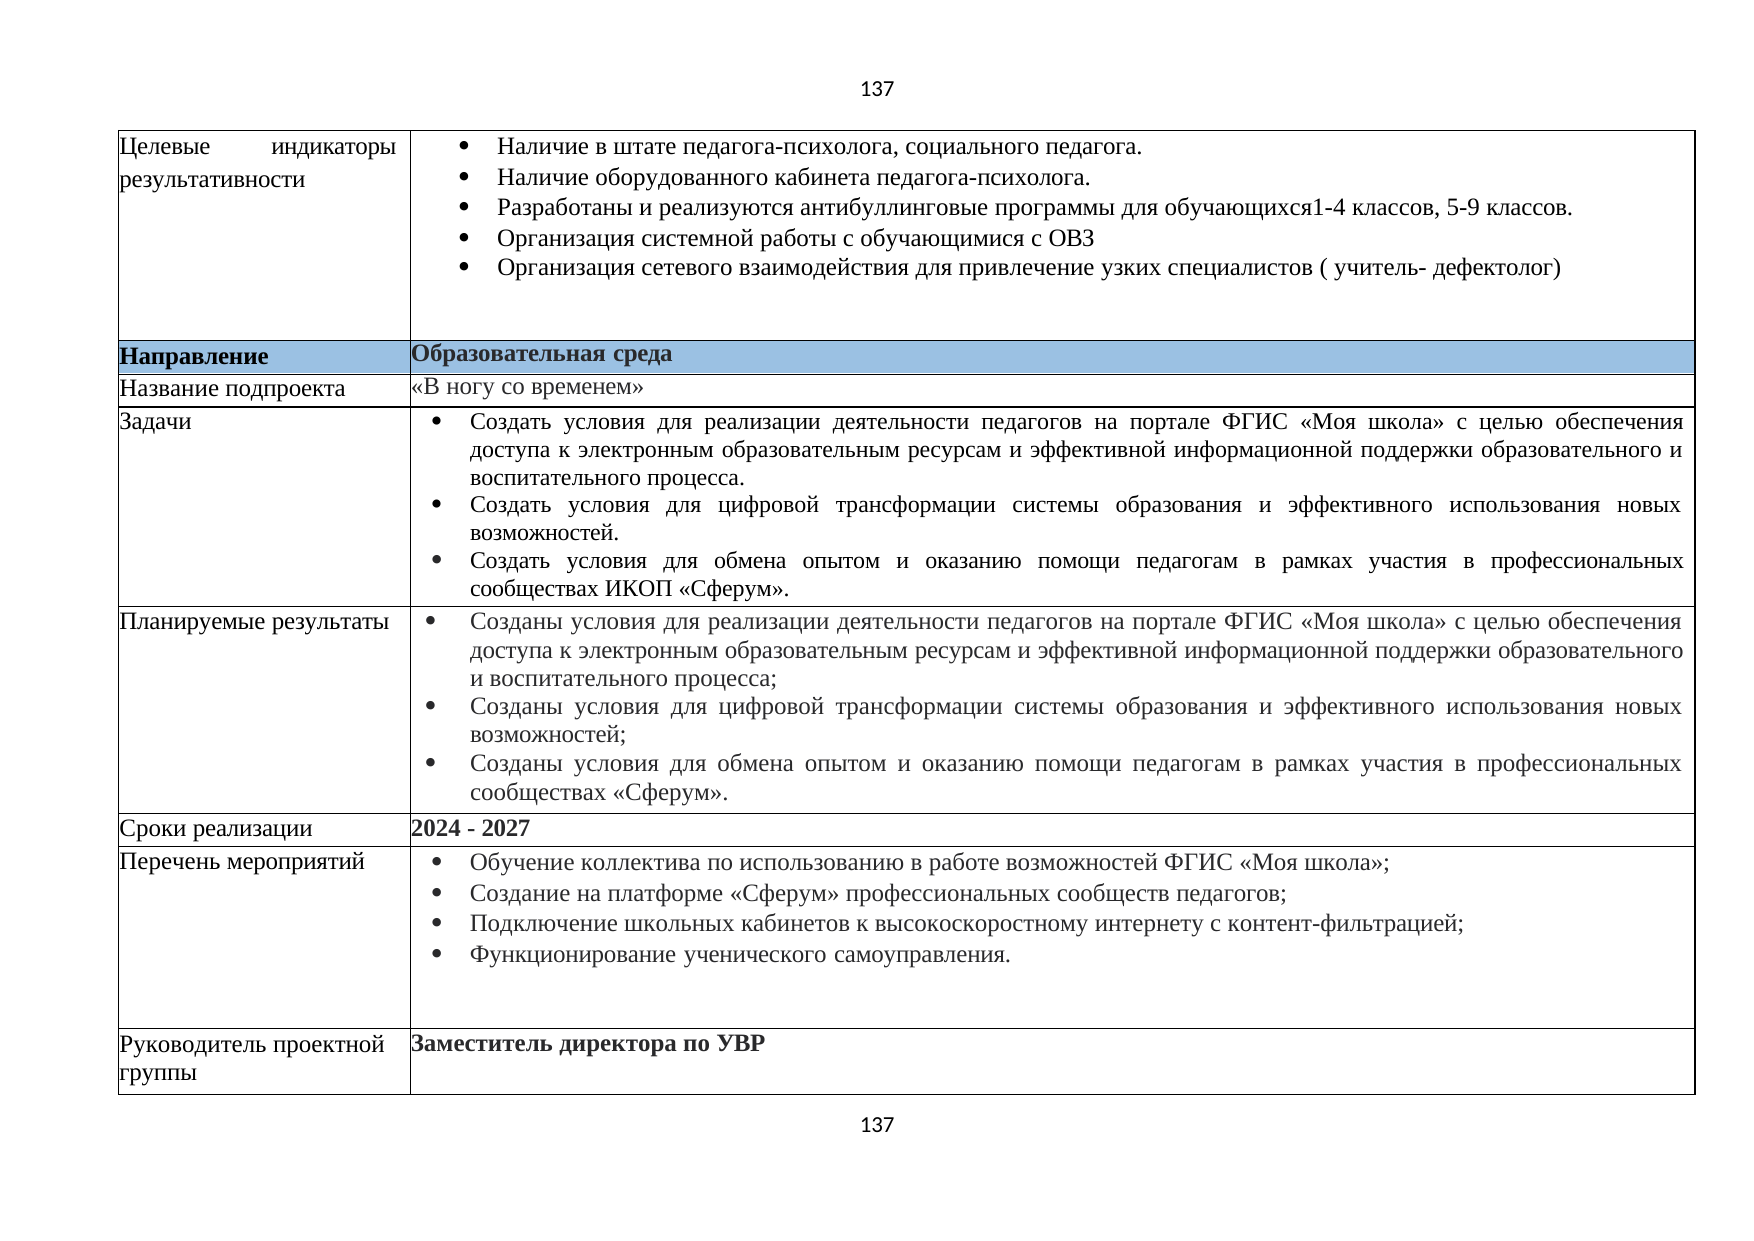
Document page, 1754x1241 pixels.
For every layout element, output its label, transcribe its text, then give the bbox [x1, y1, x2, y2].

table_cell Направление [119, 341, 410, 373]
table_cell Планируемые результаты [119, 607, 410, 813]
table_cell Руководитель проектной группы [119, 1029, 410, 1094]
table_cell Задачи [119, 408, 410, 606]
table_cell Созданы условия для реализации деятельности педагогов на портале ФГИС «Моя школа» с целью обеспечения доступа к электронным образовательным ресурсам и эффективной информационной поддержки образовательного и воспитательного процесса; Созданы условия для цифровой трансформации системы образования и эффективного использования новых возможностей; Созданы условия для обмена опытом и оказанию помощи педагогам в рамках участия в профессиональных сообществах «Сферум». [411, 607, 1694, 813]
table_cell Наличие в штате педагога-психолога, социального педагога. Наличие оборудованного кабинета педагога-психолога. Разработаны и реализуются антибуллинговые программы для обучающихся1-4 классов, 5-9 классов. Организация системной работы с обучающимися с ОВЗ Организация сетевого взаимодействия для привлечение узких специалистов ( учитель- дефектолог) [411, 131, 1694, 340]
table_cell Название подпроекта [119, 375, 410, 406]
table_cell Создать условия для реализации деятельности педагогов на портале ФГИС «Моя школа» с целью обеспечения доступа к электронным образовательным ресурсам и эффективной информационной поддержки образовательного и воспитательного процесса. Создать условия для цифровой трансформации системы образования и эффективного использования новых возможностей. Создать условия для обмена опытом и оказанию помощи педагогам в рамках участия в профессиональных сообществах ИКОП «Сферум». [411, 408, 1694, 606]
table_cell Сроки реализации [119, 814, 410, 846]
table_cell Целевые индикаторы результативности [119, 131, 410, 340]
table_cell Обучение коллектива по использованию в работе возможностей ФГИС «Моя школа»; Создание на платформе «Сферум» профессиональных сообществ педагогов; Подключение школьных кабинетов к высокоскоростному интернету с контент-фильтрацией; Функционирование ученического самоуправления. [411, 847, 1694, 1028]
table_cell Заместитель директора по УВР [411, 1029, 1694, 1094]
table_cell Перечень мероприятий [119, 847, 410, 1028]
table_cell «В ногу со временем» [411, 375, 1694, 406]
table_cell Образовательная среда [411, 341, 1694, 373]
table_cell 2024 - 2027 [411, 814, 1694, 846]
